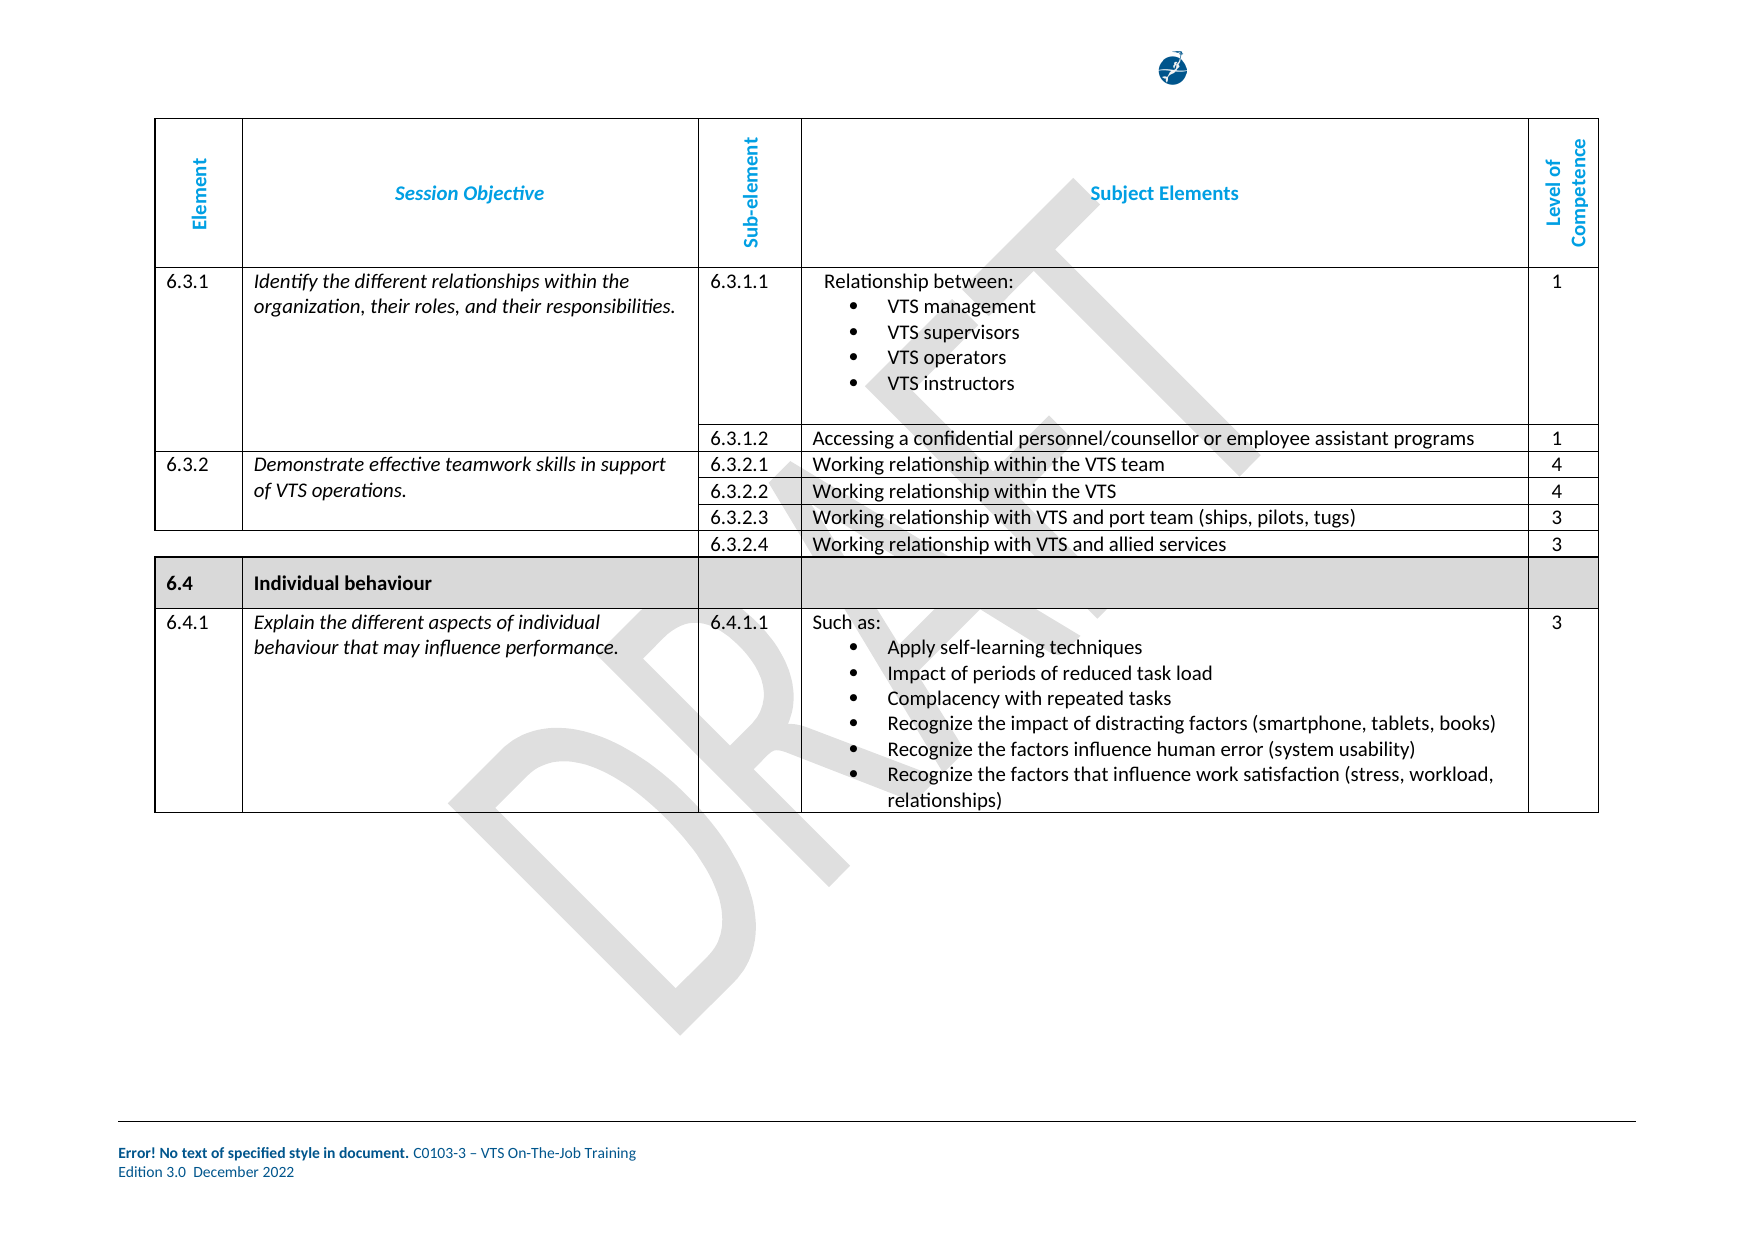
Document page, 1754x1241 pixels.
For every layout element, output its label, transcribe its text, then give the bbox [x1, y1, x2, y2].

table_cell 6.3.2 [156, 452, 242, 530]
table_cell Working relationship with VTS and port team (ships, pilots, tugs) [802, 505, 1528, 530]
table_cell [1529, 558, 1598, 608]
table_cell 6.3.2.4 [699, 531, 801, 556]
table_cell Such as: Apply self-learning techniques Impact of periods of reduced task load Complacency with repeated tasks Recognize the impact of distracting factors (smartphone, tablets, books) Recognize the factors influence human error (system usability) Recognize the factors that influence work satisfaction (stress, workload, relationships) [802, 609, 1528, 812]
table_cell Explain the different aspects of individual behaviour that may influence performance. [243, 609, 698, 812]
table_header Subject Elements [802, 119, 1528, 267]
table_cell Relationship between: VTS management VTS supervisors VTS operators VTS instructors [802, 268, 1528, 424]
table_cell Demonstrate effective teamwork skills in support of VTS operations. [243, 452, 698, 530]
table_cell Working relationship with VTS and allied services [802, 531, 1528, 556]
table_cell [699, 558, 801, 608]
table_cell 6.4 [156, 558, 242, 608]
table_cell 6.3.2.1 [699, 452, 801, 477]
table_cell 6.4.1 [156, 609, 242, 812]
table_cell 3 [1529, 505, 1598, 530]
table_cell 6.4.1.1 [699, 609, 801, 812]
table_cell 3 [1529, 609, 1598, 812]
table_cell 6.3.2.3 [699, 505, 801, 530]
table_cell [802, 558, 1528, 608]
table_cell 3 [1529, 531, 1598, 556]
table_cell 6.3.1 [156, 268, 242, 451]
table_cell Working relationship within the VTS [802, 478, 1528, 503]
table_cell 1 [1529, 268, 1598, 424]
table_cell 6.3.1.2 [699, 425, 801, 451]
table_cell 6.3.2.2 [699, 478, 801, 503]
table_header Session Objective [243, 119, 698, 267]
table_cell Individual behaviour [243, 558, 698, 608]
table_header Element [156, 119, 242, 267]
table_header Level of Competence [1529, 119, 1598, 267]
table_cell 1 [1529, 425, 1598, 451]
table_cell 4 [1529, 478, 1598, 503]
table_header Sub-element [699, 119, 801, 267]
table_cell 4 [1529, 452, 1598, 477]
picture [1127, 1, 1246, 118]
table_cell Accessing a confidential personnel/counsellor or employee assistant programs [802, 425, 1528, 451]
table_cell Identify the different relationships within the organization, their roles, and their responsibilities. [243, 268, 698, 451]
table_cell 6.3.1.1 [699, 268, 801, 424]
table_cell Working relationship within the VTS team [802, 452, 1528, 477]
